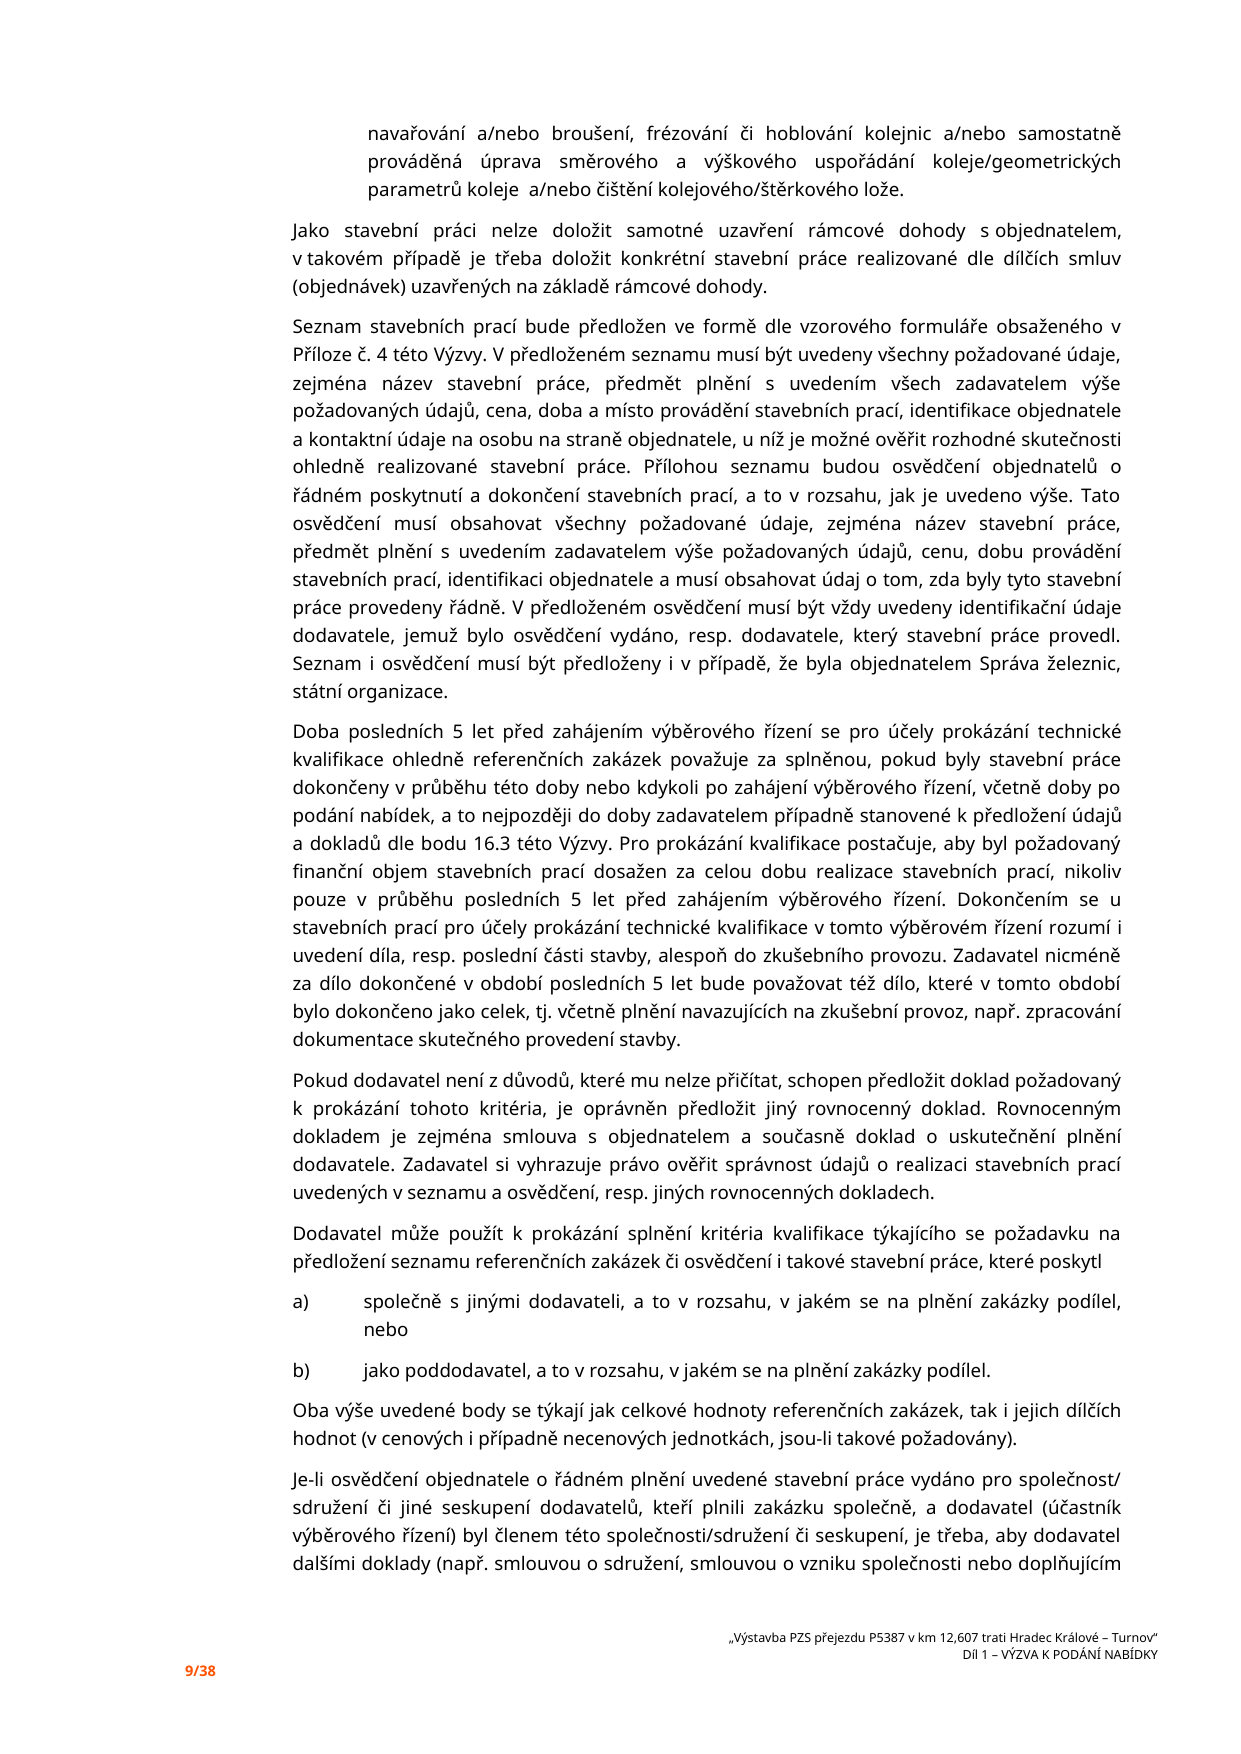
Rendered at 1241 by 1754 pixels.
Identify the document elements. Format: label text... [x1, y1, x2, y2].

text Dodavatel může použít k prokázání splnění kritéria kvalifikace týkajícího se požadavku na předložení seznamu referenčních zakázek či osvědčení i takové stavební práce, které poskytl [292, 1220, 1122, 1273]
text Jako stavební práci nelze doložit samotné uzavření rámcové dohody s objednatelem, v takovém případě je třeba doložit konkrétní stavební práce realizované dle dílčích smluv (objednávek) uzavřených na základě rámcové dohody. [292, 217, 1122, 299]
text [292, 1466, 1122, 1576]
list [330, 121, 1122, 202]
text Doba posledních 5 let před zahájením výběrového řízení se pro účely prokázání technické kvalifikace ohledně referenčních zakázek považuje za splněnou, pokud byly stavební práce dokončeny v průběhu této doby nebo kdykoli po zahájení výběrového řízení, včetně doby po podání nabídek, a to nejpozději do doby zadavatelem případně stanovené k předložení údajů a dokladů dle bodu 16.3 této Výzvy. Pro prokázání kvalifikace postačuje, aby byl požadovaný finanční objem stavebních prací dosažen za celou dobu realizace stavebních prací, nikoliv pouze v průběhu posledních 5 let před zahájením výběrového řízení. Dokončením se u stavebních prací pro účely prokázání technické kvalifikace v tomto výběrovém řízení rozumí i uvedení díla, resp. poslední části stavby, alespoň do zkušebního provozu. Zadavatel nicméně za dílo dokončené v období posledních 5 let bude považovat též dílo, které v tomto období bylo dokončeno jako celek, tj. včetně plnění navazujících na zkušební provoz, např. zpracování dokumentace skutečného provedení stavby. [292, 718, 1122, 1052]
text b) jako poddodavatel, a to v rozsahu, v jakém se na plnění zakázky podílel. [292, 1357, 1122, 1382]
text Pokud dodavatel není z důvodů, které mu nelze přičítat, schopen předložit doklad požadovaný k prokázání tohoto kritéria, je oprávněn předložit jiný rovnocenný doklad. Rovnocenným dokladem je zejména smlouva s objednatelem a současně doklad o uskutečnění plnění dodavatele. Zadavatel si vyhrazuje právo ověřit správnost údajů o realizaci stavebních prací uvedených v seznamu a osvědčení, resp. jiných rovnocenných dokladech. [292, 1067, 1122, 1205]
text Seznam stavebních prací bude předložen ve formě dle vzorového formuláře obsaženého v Příloze č. 4 této Výzvy. V předloženém seznamu musí být uvedeny všechny požadované údaje, zejména název stavební práce, předmět plnění s uvedením všech zadavatelem výše požadovaných údajů, cena, doba a místo provádění stavebních prací, identifikace objednatele a kontaktní údaje na osobu na straně objednatele, u níž je možné ověřit rozhodné skutečnosti ohledně realizované stavební práce. Přílohou seznamu budou osvědčení objednatelů o řádném poskytnutí a dokončení stavebních prací, a to v rozsahu, jak je uvedeno výše. Tato osvědčení musí obsahovat všechny požadované údaje, zejména název stavební práce, předmět plnění s uvedením zadavatelem výše požadovaných údajů, cenu, dobu provádění stavebních prací, identifikaci objednatele a musí obsahovat údaj o tom, zda byly tyto stavební práce provedeny řádně. V předloženém osvědčení musí být vždy uvedeny identifikační údaje dodavatele, jemuž bylo osvědčení vydáno, resp. dodavatele, který stavební práce provedl. Seznam i osvědčení musí být předloženy i v případě, že byla objednatelem Správa železnic, státní organizace. [292, 314, 1122, 703]
text a) společně s jinými dodavateli, a to v rozsahu, v jakém se na plnění zakázky podílel, nebo [292, 1288, 1122, 1342]
text Oba výše uvedené body se týkají jak celkové hodnoty referenčních zakázek, tak i jejich dílčích hodnot (v cenových i případně necenových jednotkách, jsou-li takové požadovány). [292, 1397, 1122, 1451]
